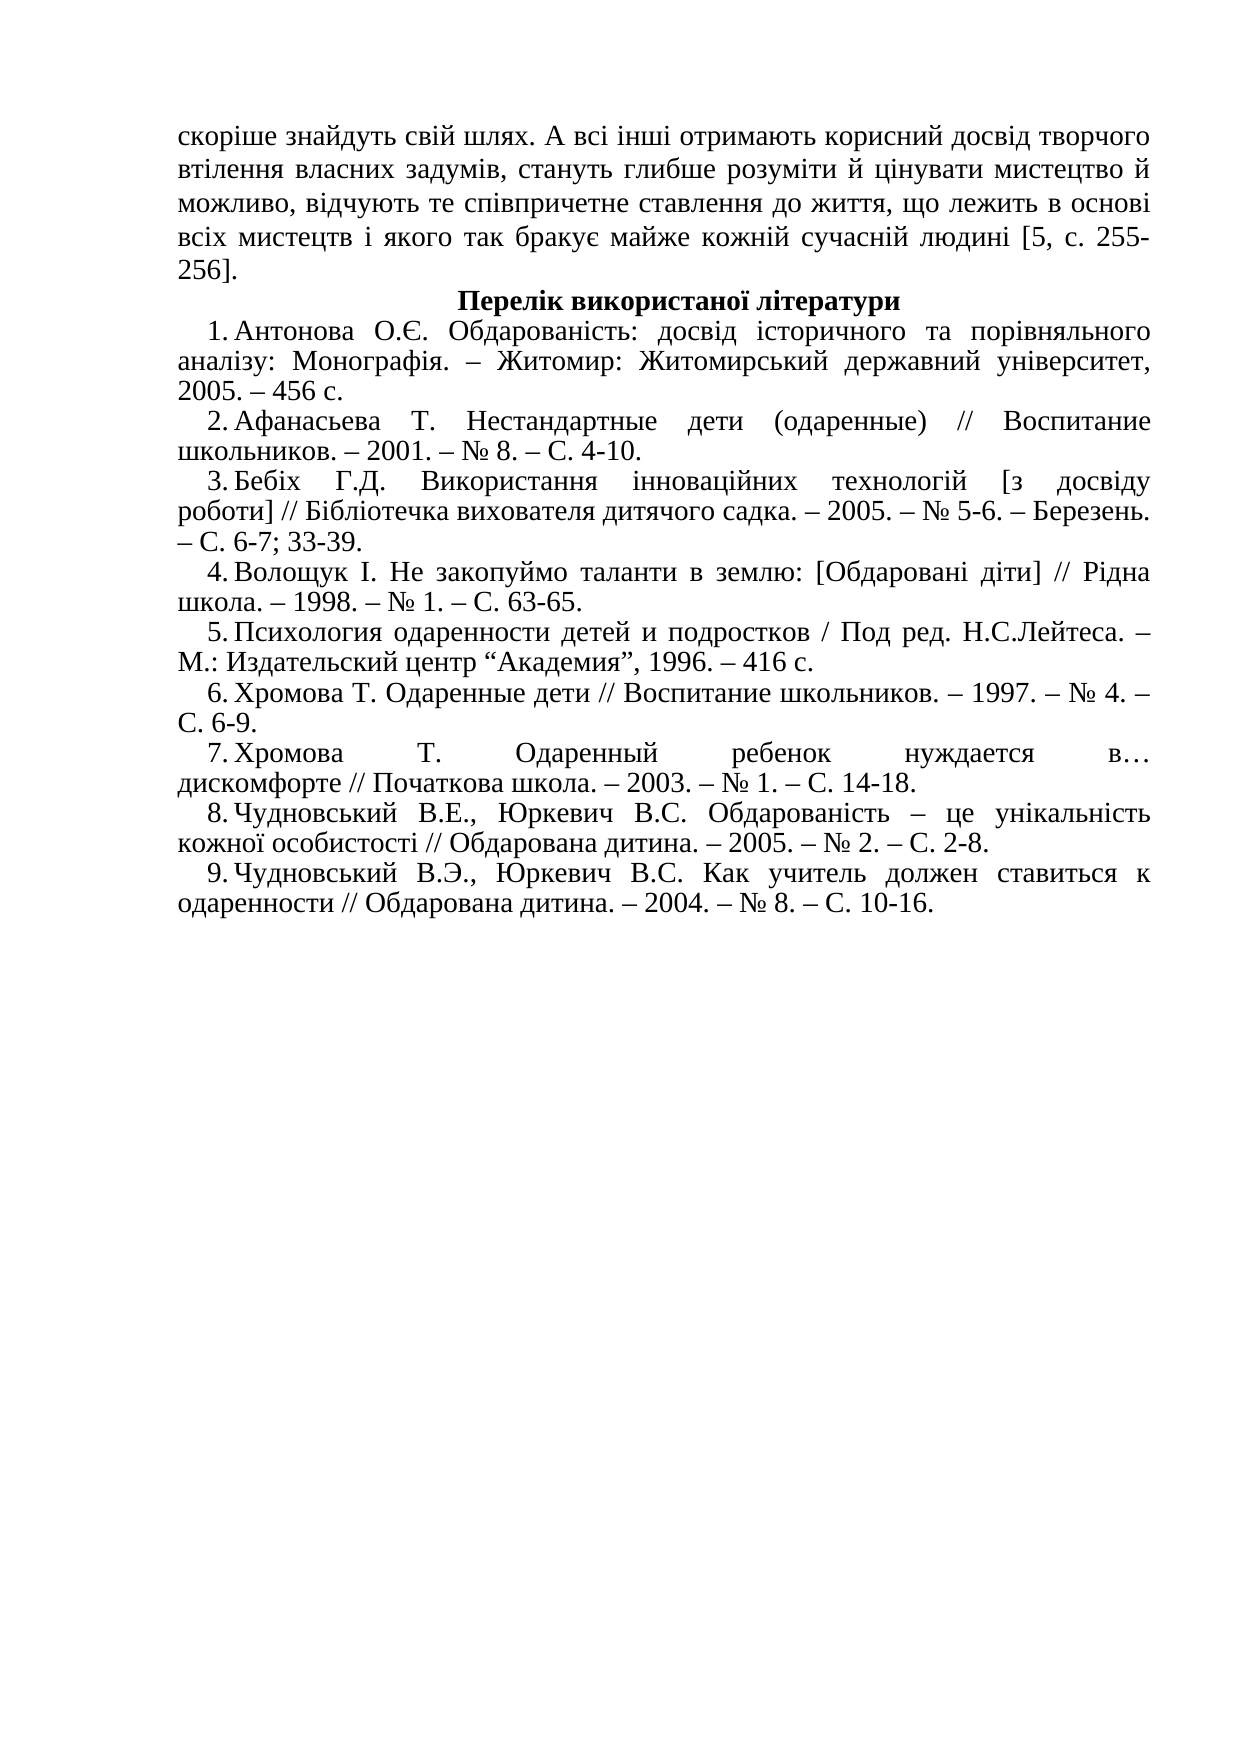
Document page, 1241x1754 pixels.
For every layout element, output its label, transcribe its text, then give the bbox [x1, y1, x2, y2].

list Чудновський В.Е., Юркевич В.С. Обдарованість – це унікальність кожної особистості // Обдарована дитина. – 2005. – № 2. – С. 2-8. [177, 798, 1152, 859]
text Перелік використаної літератури [177, 286, 1152, 316]
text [177, 118, 1152, 286]
list Бебіх Г.Д. Використання інноваційних технологій [з досвіду роботи] // Бібліотечка вихователя дитячого садка. – 2005. – № 5-6. – Березень. – С. 6-7; 33-39. [177, 467, 1152, 557]
list Хромова Т. Одаренный ребенок нуждается в… дискомфорте // Початкова школа. – 2003. – № 1. – С. 14-18. [177, 738, 1152, 798]
list Антонова О.Є. Обдарованість: досвід історичного та порівняльного аналізу: Монографія. – Житомир: Житомирський державний університет, 2005. – 456 с. [177, 316, 1152, 406]
list Хромова Т. Одаренные дети // Воспитание школьников. – 1997. – № 4. – С. 6-9. [177, 678, 1152, 738]
list Чудновський В.Э., Юркевич В.С. Как учитель должен ставиться к одаренности // Обдарована дитина. – 2004. – № 8. – С. 10-16. [177, 859, 1152, 919]
list Афанасьева Т. Нестандартные дети (одаренные) // Воспитание школьников. – 2001. – № 8. – С. 4-10. [177, 406, 1152, 467]
list Психология одаренности детей и подростков / Под ред. Н.С.Лейтеса. – М.: Издательский центр “Академия”, 1996. – 416 с. [177, 618, 1152, 678]
list Волощук І. Не закопуймо таланти в землю: [Обдаровані діти] // Рідна школа. – 1998. – № 1. – С. 63-65. [177, 557, 1152, 618]
